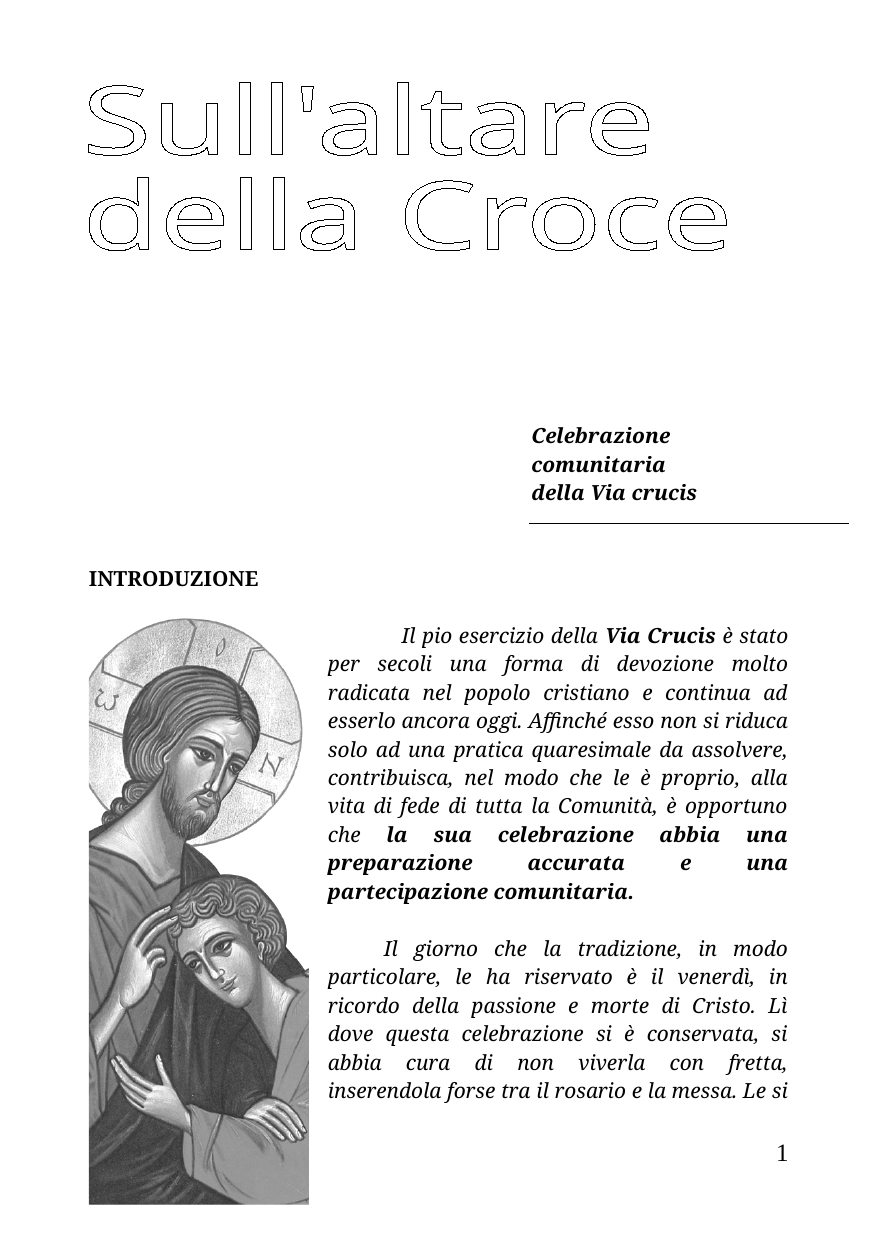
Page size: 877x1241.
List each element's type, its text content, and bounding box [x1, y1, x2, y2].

text Celebrazione comunitaria [531, 422, 788, 478]
text INTRODUZIONE [89, 564, 788, 593]
text Il pio esercizio della Via Crucis è stato per secoli una forma di devozione molto radicata nel popolo cristiano e continua ad esserlo ancora oggi. Affinché esso non si riduca solo ad una pratica quaresimale da assolvere, contribuisca, nel modo che le è proprio, alla vita di fede di tutta la Comunità, è opportuno che la sua celebrazione abbia una preparazione accurata e una partecipazione comunitaria. [309, 621, 788, 905]
text della Via crucis [531, 478, 788, 507]
